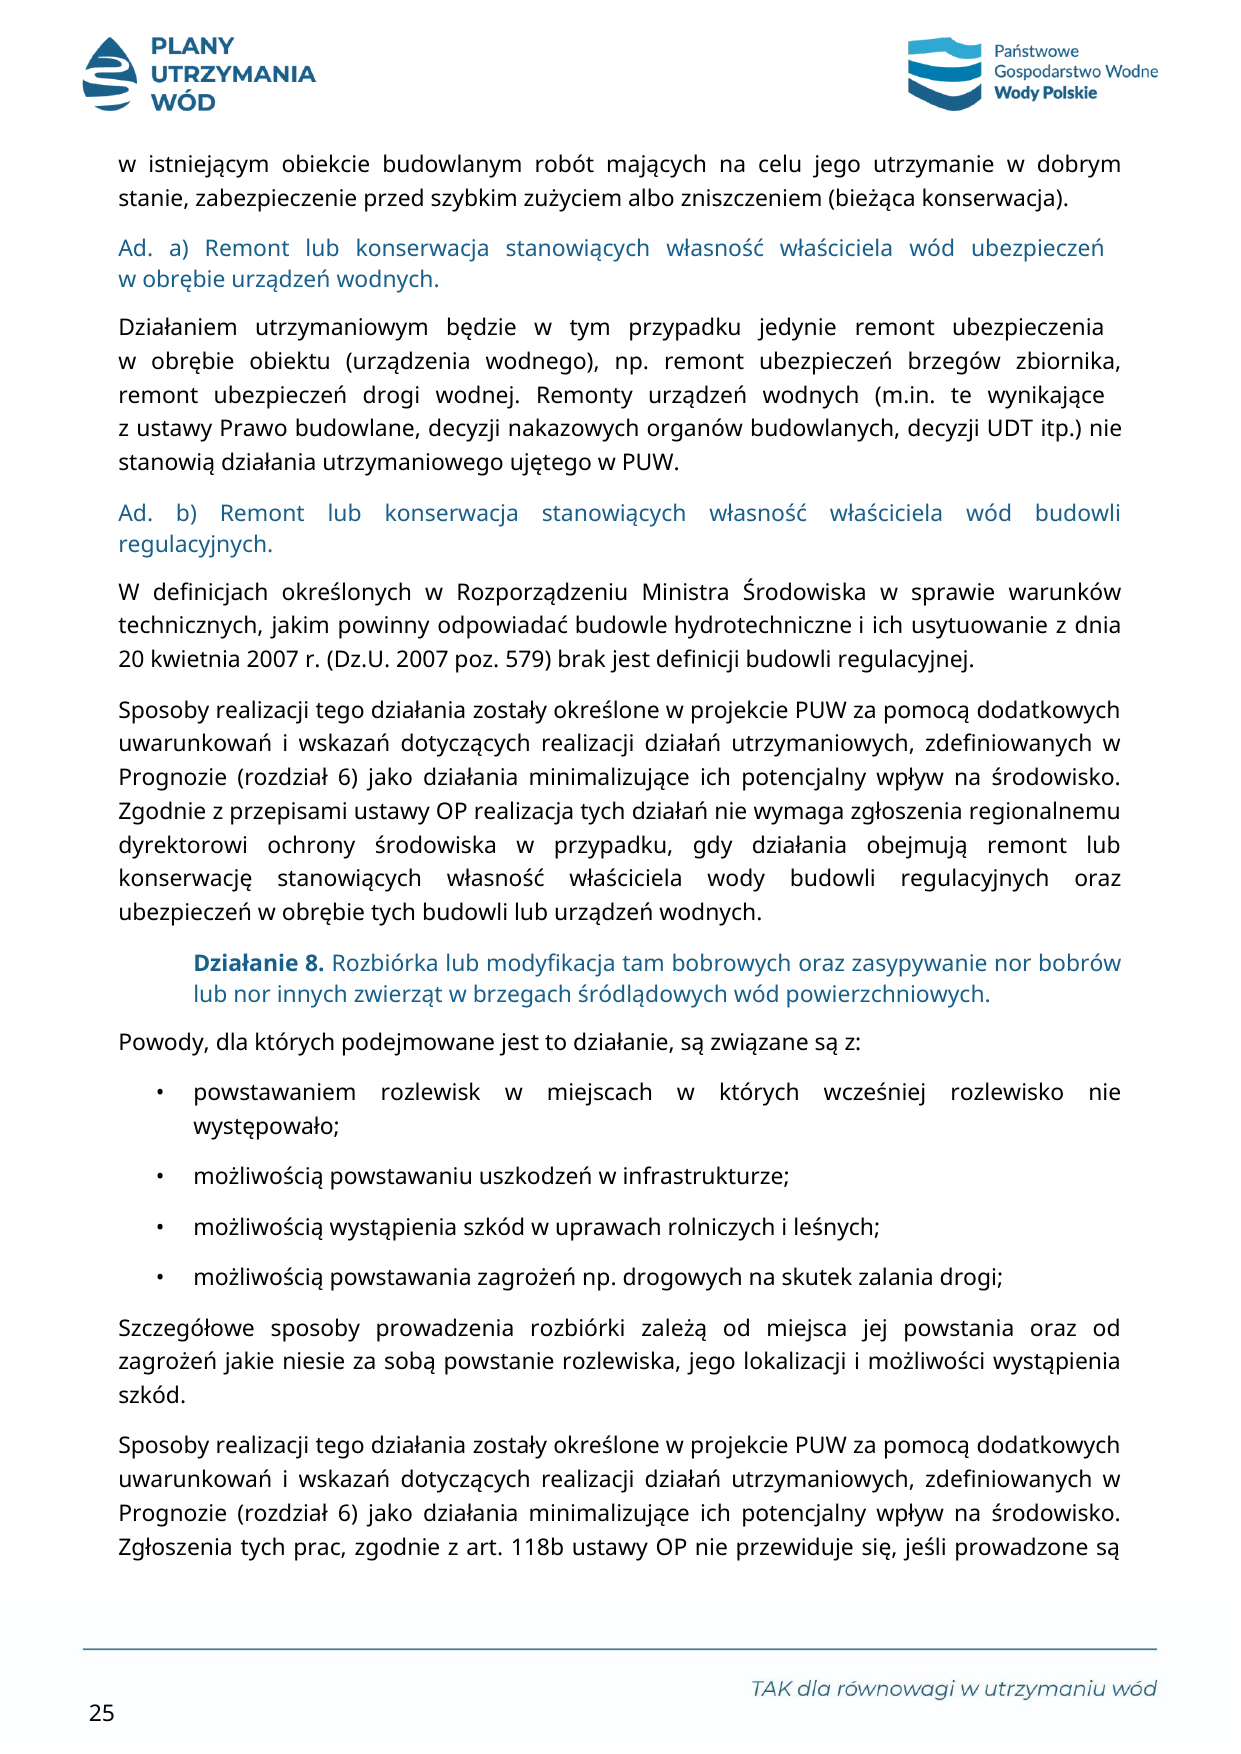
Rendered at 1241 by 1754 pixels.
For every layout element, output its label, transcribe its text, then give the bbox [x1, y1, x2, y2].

picture [0, 1600, 1240, 1751]
list powstawaniem rozlewisk w miejscach w których wcześniej rozlewisko nie występowało; [156, 1076, 1122, 1141]
list możliwością powstawania zagrożeń np. drogowych na skutek zalania drogi; [156, 1261, 1122, 1292]
list możliwością wystąpienia szkód w uprawach rolniczych i leśnych; [156, 1211, 1122, 1242]
text Działaniem utrzymaniowym będzie w tym przypadku jedynie remont ubezpieczenia w obrębie obiektu (urządzenia wodnego), np. remont ubezpieczeń brzegów zbiornika, remont ubezpieczeń drogi wodnej. Remonty urządzeń wodnych (m.in. te wynikające z ustawy Prawo budowlane, decyzji nakazowych organów budowlanych, decyzji UDT itp.) nie stanowią działania utrzymaniowego ujętego w PUW. [118, 311, 1122, 477]
text Ad. a) Remont lub konserwacja stanowiących własność właściciela wód ubezpieczeń w obrębie urządzeń wodnych. [118, 232, 1122, 294]
text W definicjach określonych w Rozporządzeniu Ministra Środowiska w sprawie warunków technicznych, jakim powinny odpowiadać budowle hydrotechniczne i ich usytuowanie z dnia 20 kwietnia 2007 r. (Dz.U. 2007 poz. 579) brak jest definicji budowli regulacyjnej. [118, 576, 1122, 674]
picture [0, 0, 1241, 149]
list możliwością powstawaniu uszkodzeń w infrastrukturze; [156, 1160, 1122, 1191]
text Powody, dla których podejmowane jest to działanie, są związane są z: [118, 1026, 1122, 1057]
text Działanie 8. Rozbiórka lub modyfikacja tam bobrowych oraz zasypywanie nor bobrów lub nor innych zwierząt w brzegach śródlądowych wód powierzchniowych. [193, 946, 1122, 1009]
text Szczegółowe sposoby prowadzenia rozbiórki zależą od miejsca jej powstania oraz od zagrożeń jakie niesie za sobą powstanie rozlewiska, jego lokalizacji i możliwości wystąpienia szkód. [118, 1311, 1122, 1410]
text Ad. b) Remont lub konserwacja stanowiących własność właściciela wód budowli regulacyjnych. [118, 496, 1122, 559]
text Sposoby realizacji tego działania zostały określone w projekcie PUW za pomocą dodatkowych uwarunkowań i wskazań dotyczących realizacji działań utrzymaniowych, zdefiniowanych w Prognozie (rozdział 6) jako działania minimalizujące ich potencjalny wpływ na środowisko. Zgodnie z przepisami ustawy OP realizacja tych działań nie wymaga zgłoszenia regionalnemu dyrektorowi ochrony środowiska w przypadku, gdy działania obejmują remont lub konserwację stanowiących własność właściciela wody budowli regulacyjnych oraz ubezpieczeń w obrębie tych budowli lub urządzeń wodnych. [118, 693, 1122, 927]
